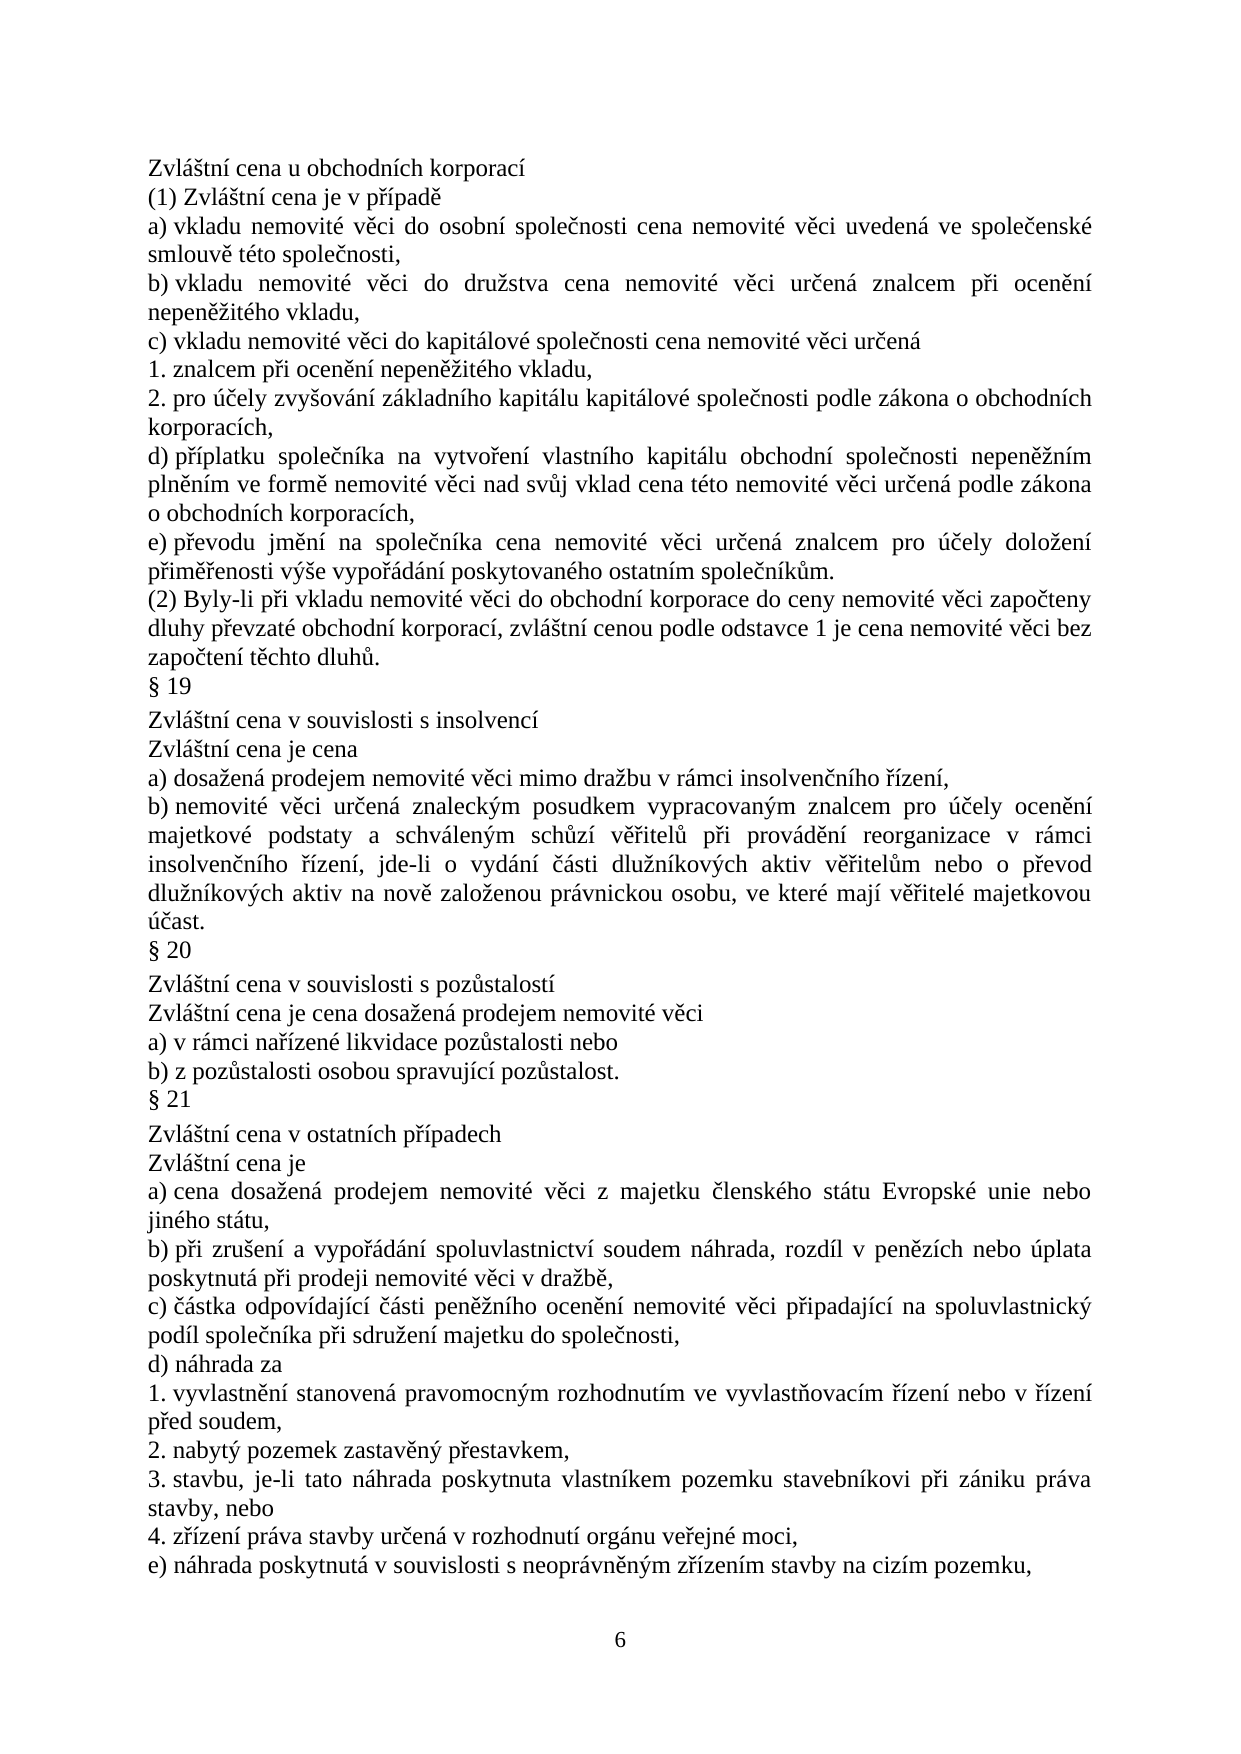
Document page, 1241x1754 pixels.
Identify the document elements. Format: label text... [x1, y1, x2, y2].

text Zvláštní cena v ostatních případech [148, 1113, 1093, 1148]
text § 19 [148, 671, 1093, 699]
text a) cena dosažená prodejem nemovité věci z majetku členského státu Evropské unie nebo jiného státu, [148, 1176, 1093, 1234]
text d) náhrada za [148, 1349, 1093, 1378]
text Zvláštní cena je [148, 1148, 1093, 1176]
text § 20 [148, 935, 1093, 964]
text Zvláštní cena v souvislosti s pozůstalostí [148, 964, 1093, 998]
text Zvláštní cena je cena [148, 734, 1093, 763]
text 2. nabytý pozemek zastavěný přestavkem, [148, 1435, 1093, 1464]
text (2) Byly-li při vkladu nemovité věci do obchodní korporace do ceny nemovité věci započteny dluhy převzaté obchodní korporací, zvláštní cenou podle odstavce 1 je cena nemovité věci bez započtení těchto dluhů. [148, 584, 1093, 671]
text Zvláštní cena je cena dosažená prodejem nemovité věci [148, 998, 1093, 1027]
text b) z pozůstalosti osobou spravující pozůstalost. [148, 1056, 1093, 1084]
text a) v rámci nařízené likvidace pozůstalosti nebo [148, 1027, 1093, 1056]
text c) částka odpovídající části peněžního ocenění nemovité věci připadající na spoluvlastnický podíl společníka při sdružení majetku do společnosti, [148, 1291, 1093, 1349]
text d) příplatku společníka na vytvoření vlastního kapitálu obchodní společnosti nepeněžním plněním ve formě nemovité věci nad svůj vklad cena této nemovité věci určená podle zákona o obchodních korporacích, [148, 441, 1093, 527]
text b) při zrušení a vypořádání spoluvlastnictví soudem náhrada, rozdíl v penězích nebo úplata poskytnutá při prodeji nemovité věci v dražbě, [148, 1234, 1093, 1291]
text 2. pro účely zvyšování základního kapitálu kapitálové společnosti podle zákona o obchodních korporacích, [148, 383, 1093, 441]
text b) vkladu nemovité věci do družstva cena nemovité věci určená znalcem při ocenění nepeněžitého vkladu, [148, 268, 1093, 326]
text a) dosažená prodejem nemovité věci mimo dražbu v rámci insolvenčního řízení, [148, 763, 1093, 791]
text e) náhrada poskytnutá v souvislosti s neoprávněným zřízením stavby na cizím pozemku, [148, 1550, 1093, 1579]
text 3. stavbu, je-li tato náhrada poskytnuta vlastníkem pozemku stavebníkovi při zániku práva stavby, nebo [148, 1464, 1093, 1521]
text 4. zřízení práva stavby určená v rozhodnutí orgánu veřejné moci, [148, 1521, 1093, 1550]
text a) vkladu nemovité věci do osobní společnosti cena nemovité věci uvedená ve společenské smlouvě této společnosti, [148, 211, 1093, 268]
text § 21 [148, 1084, 1093, 1113]
text Zvláštní cena u obchodních korporací [148, 148, 1093, 182]
text 1. vyvlastnění stanovená pravomocným rozhodnutím ve vyvlastňovacím řízení nebo v řízení před soudem, [148, 1378, 1093, 1435]
text e) převodu jmění na společníka cena nemovité věci určená znalcem pro účely doložení přiměřenosti výše vypořádání poskytovaného ostatním společníkům. [148, 527, 1093, 584]
text (1) Zvláštní cena je v případě [148, 182, 1093, 211]
text b) nemovité věci určená znaleckým posudkem vypracovaným znalcem pro účely ocenění majetkové podstaty a schváleným schůzí věřitelů při provádění reorganizace v rámci insolvenčního řízení, jde-li o vydání části dlužníkových aktiv věřitelům nebo o převod dlužníkových aktiv na nově založenou právnickou osobu, ve které mají věřitelé majetkovou účast. [148, 791, 1093, 935]
text 1. znalcem při ocenění nepeněžitého vkladu, [148, 354, 1093, 383]
text Zvláštní cena v souvislosti s insolvencí [148, 699, 1093, 734]
text c) vkladu nemovité věci do kapitálové společnosti cena nemovité věci určená [148, 326, 1093, 354]
